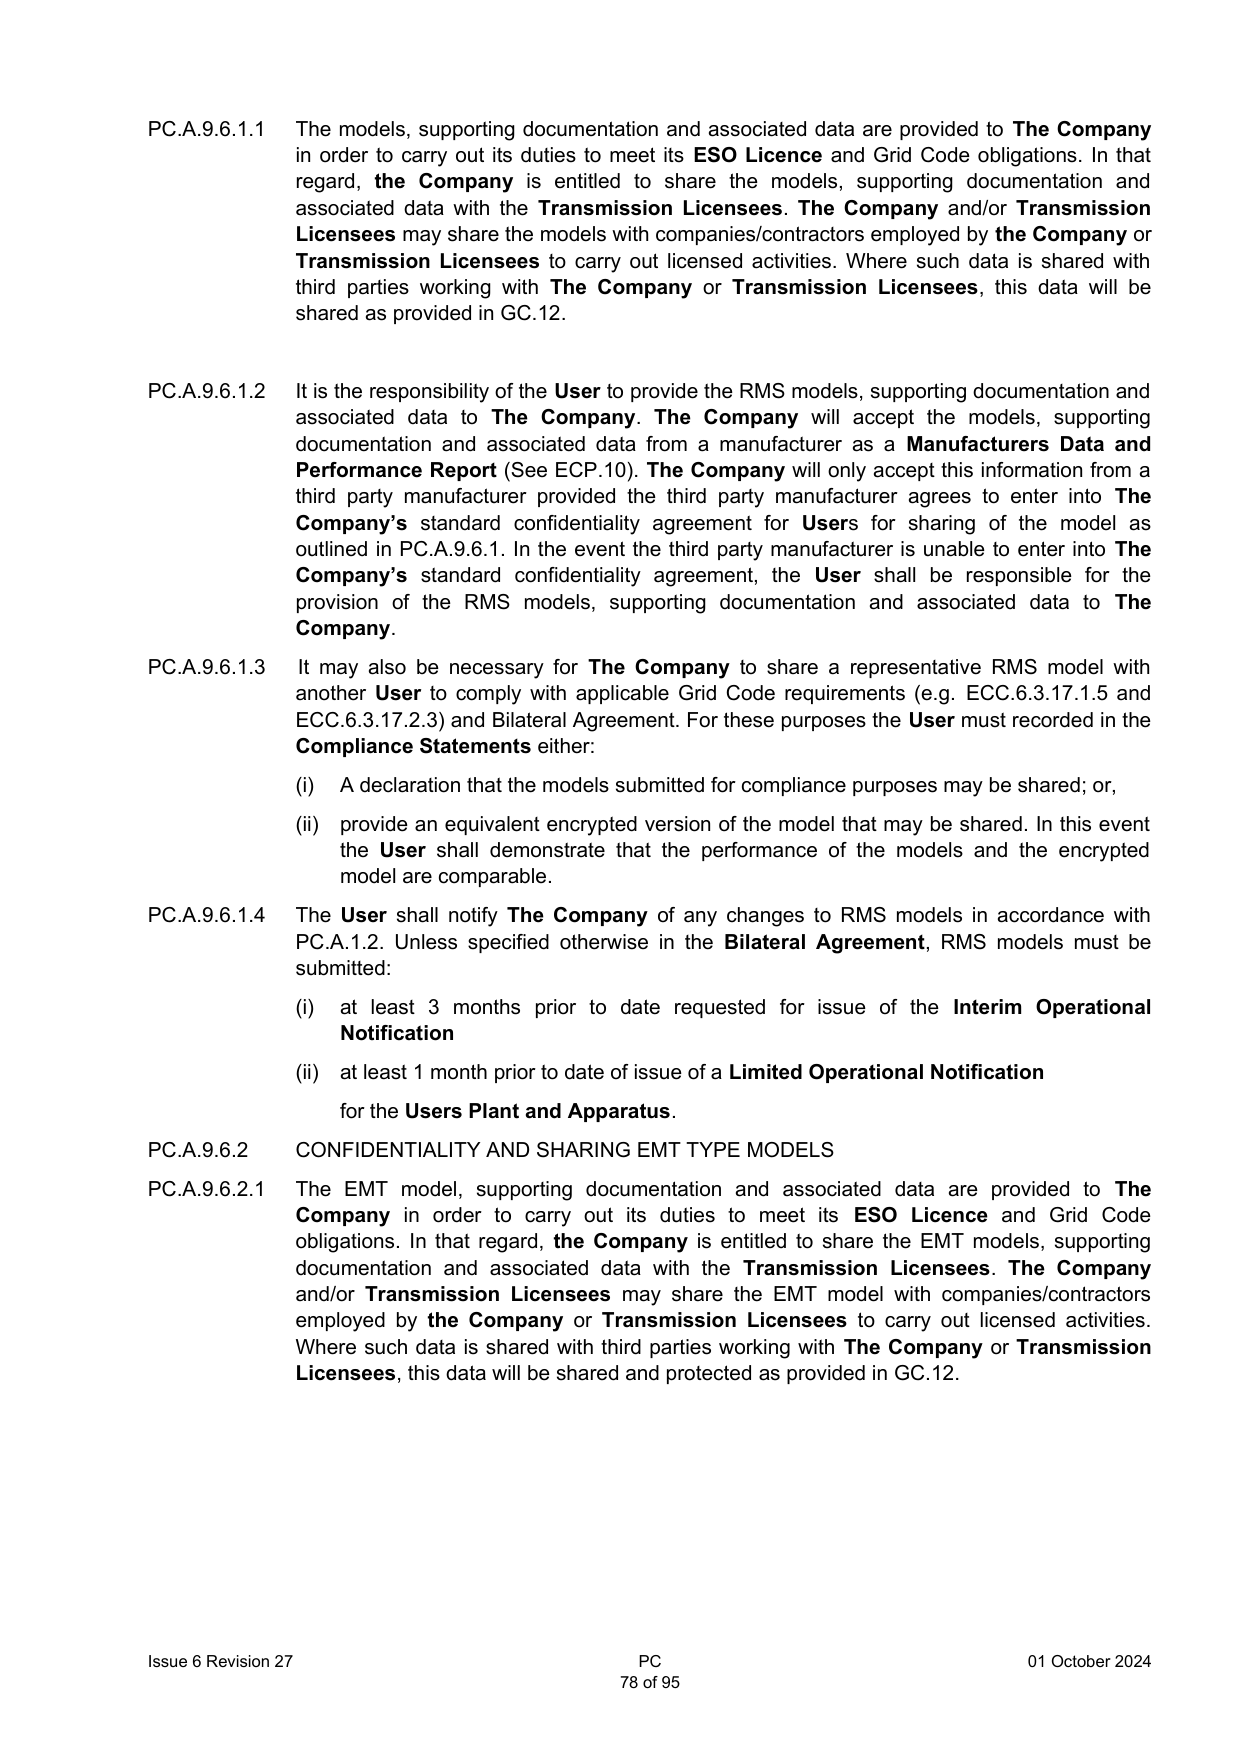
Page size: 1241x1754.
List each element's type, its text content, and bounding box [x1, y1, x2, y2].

text PC.A.9.6.1.3 It may also be necessary for The Company to share a representative RMS model with another User to comply with applicable Grid Code requirements (e.g. ECC.6.3.17.1.5 and ECC.6.3.17.2.3) and Bilateral Agreement. For these purposes the User must recorded in the Compliance Statements either: [148, 655, 1152, 758]
text for the Users Plant and Apparatus. [295, 1099, 1152, 1123]
text PC.A.9.6.1.2 It is the responsibility of the User to provide the RMS models, supporting documentation and associated data to The Company. The Company will accept the models, supporting documentation and associated data from a manufacturer as a Manufacturers Data and Performance Report (See ECP.10). The Company will only accept this information from a third party manufacturer provided the third party manufacturer agrees to enter into The Company’s standard confidentiality agreement for Users for sharing of the model as outlined in PC.A.9.6.1. In the event the third party manufacturer is unable to enter into The Company’s standard confidentiality agreement, the User shall be responsible for the provision of the RMS models, supporting documentation and associated data to The Company. [148, 379, 1152, 640]
text (i) A declaration that the models submitted for compliance purposes may be shared; or, [295, 773, 1152, 797]
text PC.A.9.6.1.4 The User shall notify The Company of any changes to RMS models in accordance with PC.A.1.2. Unless specified otherwise in the Bilateral Agreement, RMS models must be submitted: [148, 903, 1152, 980]
text (ii) at least 1 month prior to date of issue of a Limited Operational Notification [295, 1060, 1152, 1084]
text PC.A.9.6.2 CONFIDENTIALITY AND SHARING EMT TYPE MODELS [148, 1138, 1152, 1162]
text (ii) provide an equivalent encrypted version of the model that may be shared. In this event the User shall demonstrate that the performance of the models and the encrypted model are comparable. [295, 812, 1152, 888]
text (i) at least 3 months prior to date requested for issue of the Interim Operational Notification [295, 995, 1152, 1045]
text PC.A.9.6.2.1 The EMT model, supporting documentation and associated data are provided to The Company in order to carry out its duties to meet its ESO Licence and Grid Code obligations. In that regard, the Company is entitled to share the EMT models, supporting documentation and associated data with the Transmission Licensees. The Company and/or Transmission Licensees may share the EMT model with companies/contractors employed by the Company or Transmission Licensees to carry out licensed activities. Where such data is shared with third parties working with The Company or Transmission Licensees, this data will be shared and protected as provided in GC.12. [148, 1177, 1152, 1385]
text PC.A.9.6.1.1 The models, supporting documentation and associated data are provided to The Company in order to carry out its duties to meet its ESO Licence and Grid Code obligations. In that regard, the Company is entitled to share the models, supporting documentation and associated data with the Transmission Licensees. The Company and/or Transmission Licensees may share the models with companies/contractors employed by the Company or Transmission Licensees to carry out licensed activities. Where such data is shared with third parties working with The Company or Transmission Licensees, this data will be shared as provided in GC.12. [148, 117, 1152, 325]
